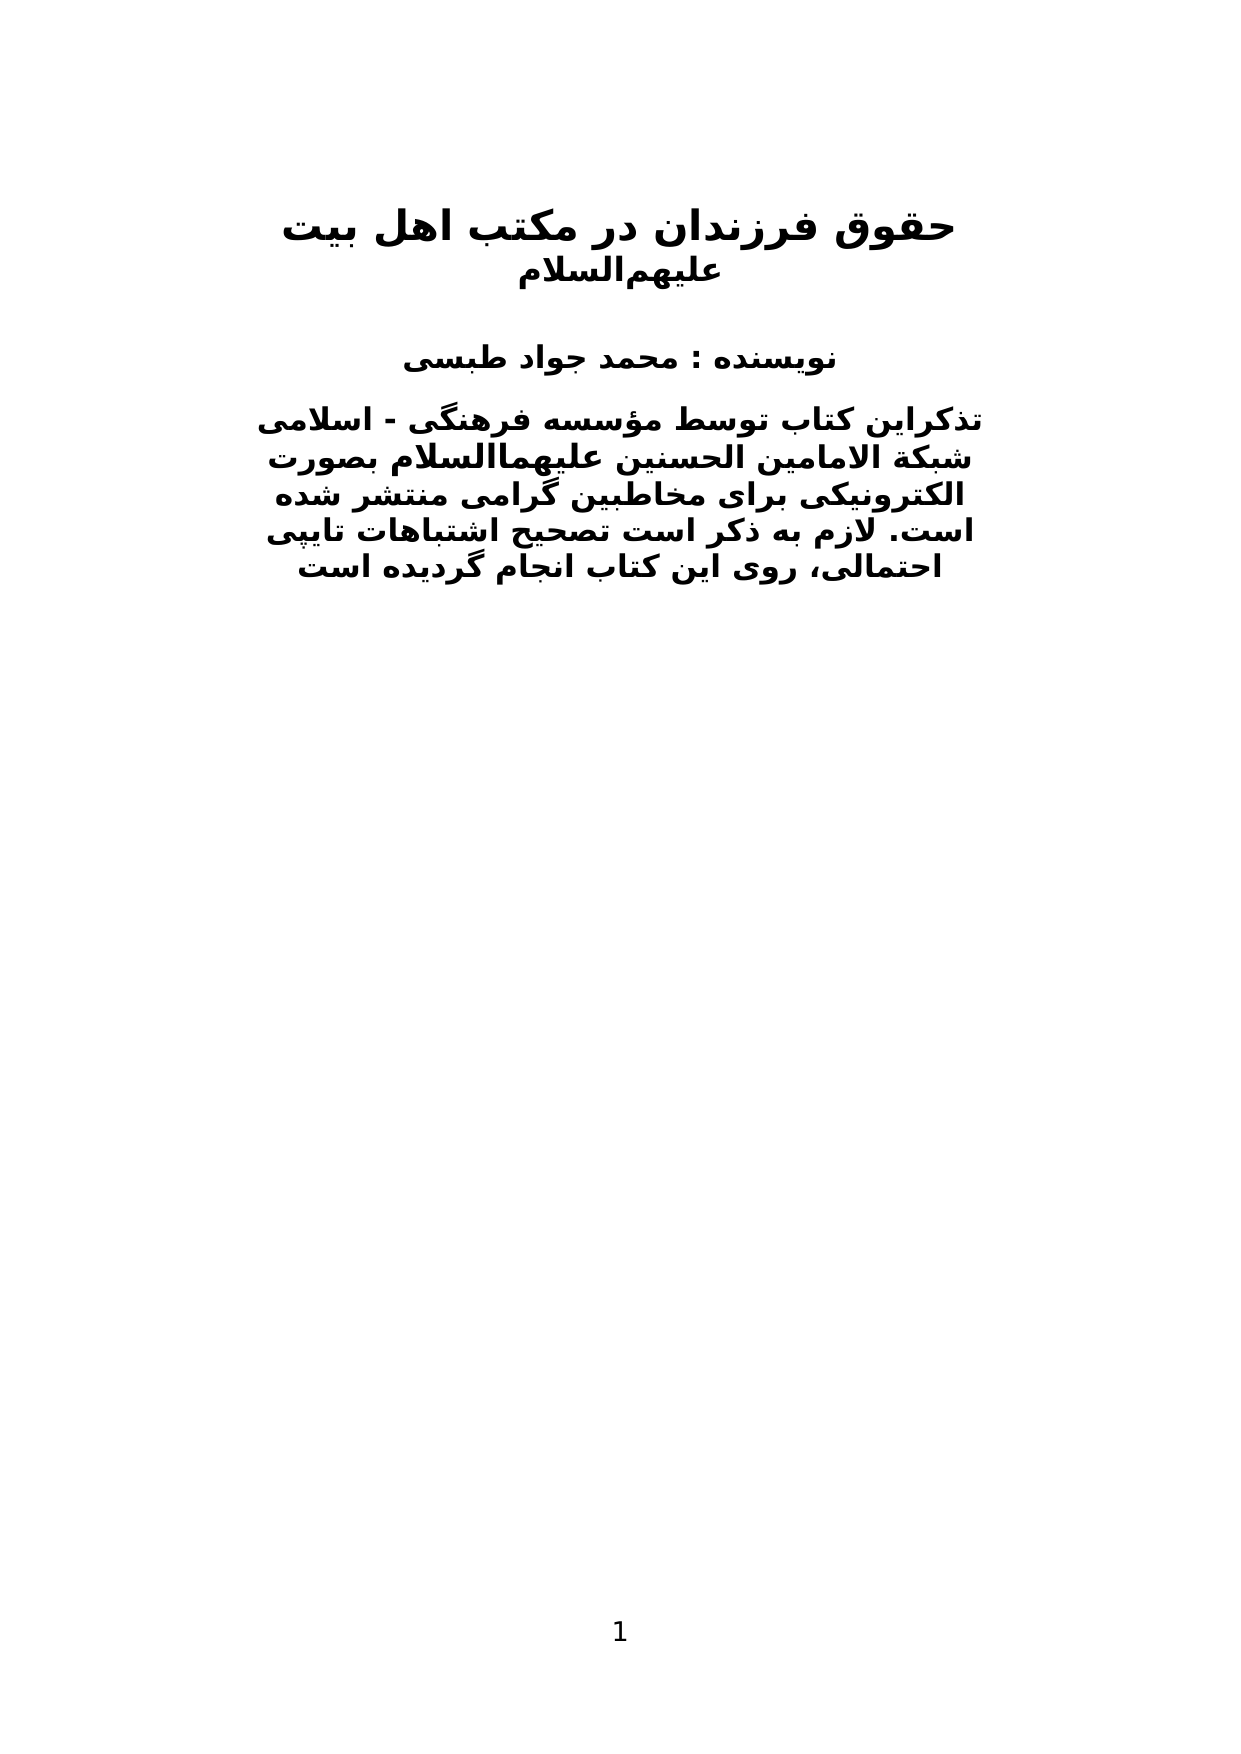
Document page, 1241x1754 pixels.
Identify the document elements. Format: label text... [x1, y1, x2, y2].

text تذکراین کتاب توسط مؤسسه فرهنگی - اسلامی شبکة الامامین الحسنین عليهما‌السلام بصورت الکترونیکی برای مخاطبین گرامی منتشر شده است. لازم به ذکر است تصحیح اشتباهات تایپی احتمالی، روی این کتاب انجام گردیده است [236, 401, 1004, 585]
text حقوق فرزندان در مكتب اهل بيت عليهم‌السلام [236, 202, 1004, 289]
text نويسنده : محمد جواد طبسى [236, 339, 1004, 376]
